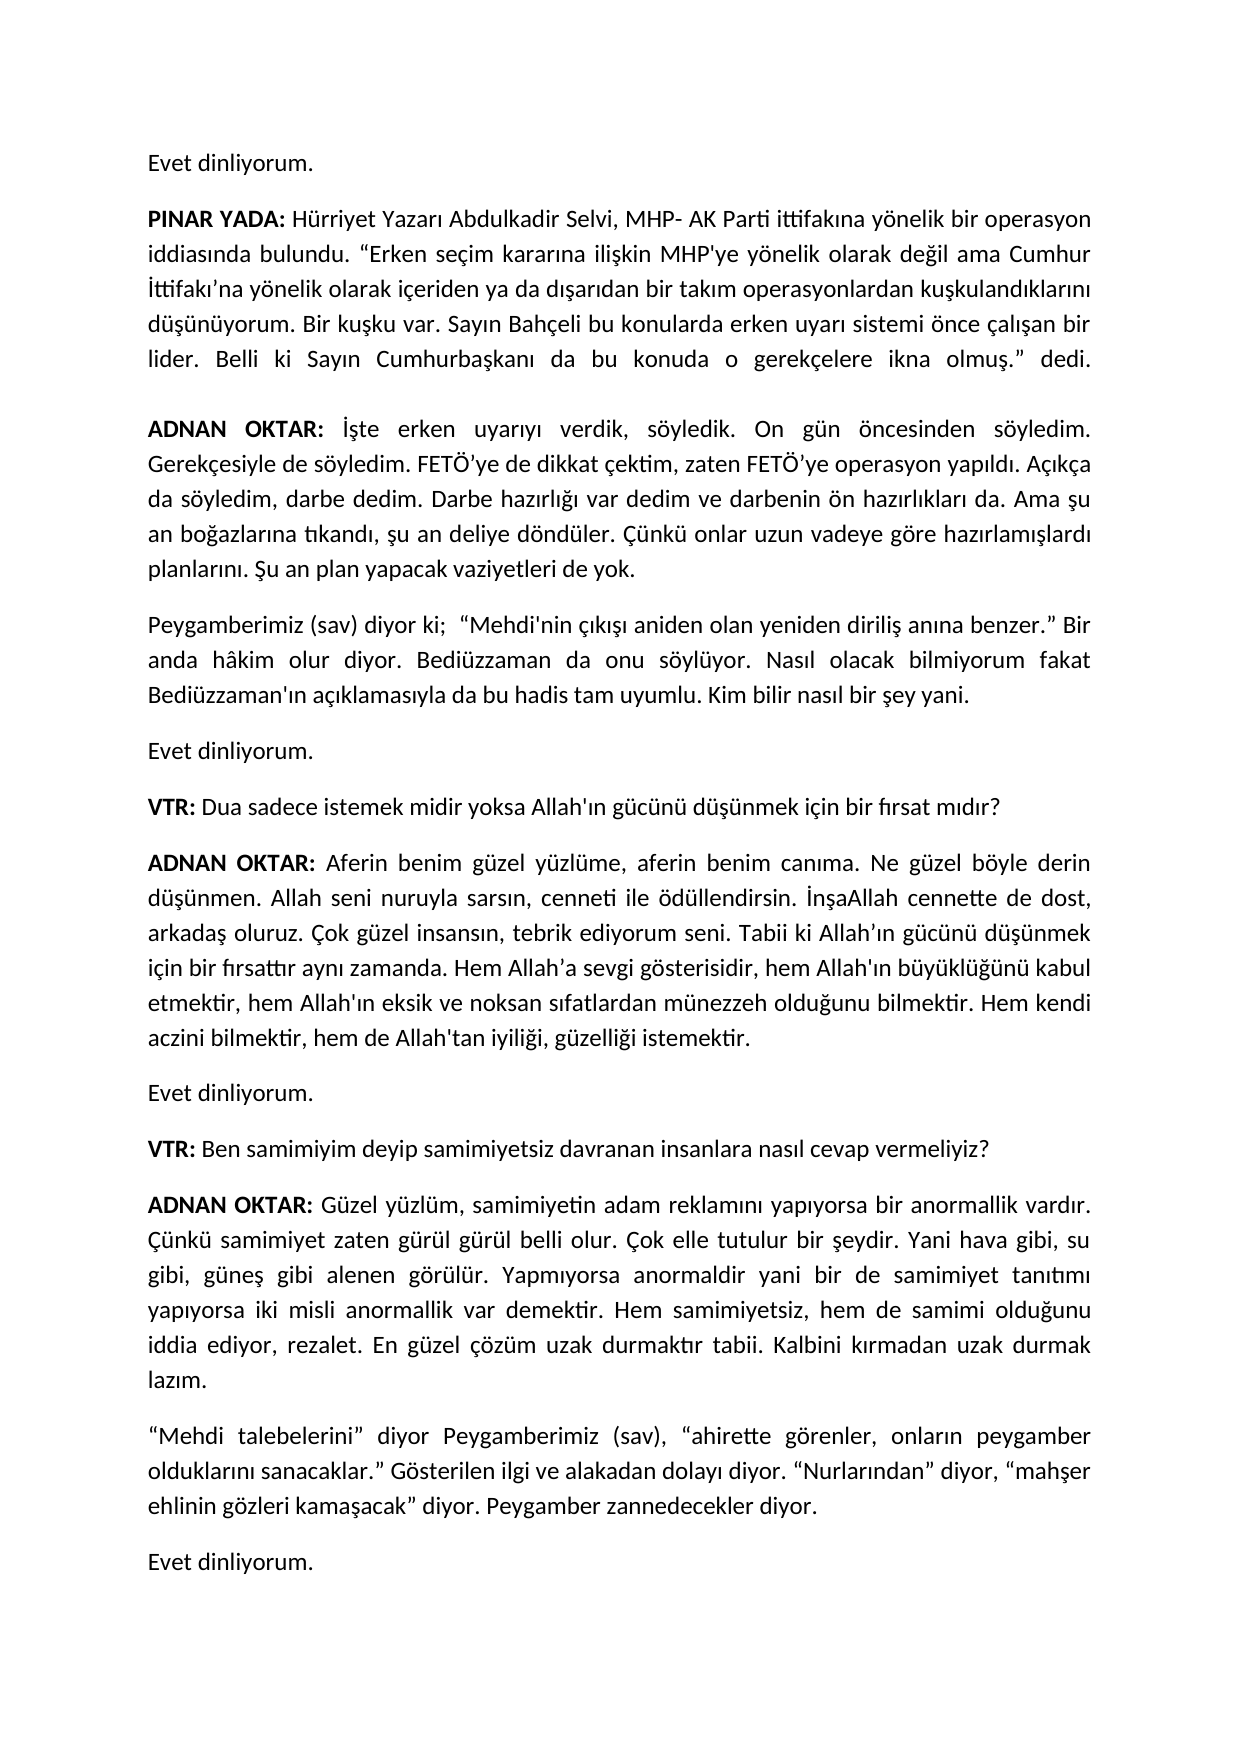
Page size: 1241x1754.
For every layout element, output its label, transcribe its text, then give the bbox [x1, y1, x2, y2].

text Evet dinliyorum. [148, 1546, 1093, 1576]
text Peygamberimiz (sav) diyor ki; “Mehdi'nin çıkışı aniden olan yeniden diriliş anına benzer.” Bir anda hâkim olur diyor. Bediüzzaman da onu söylüyor. Nasıl olacak bilmiyorum fakat Bediüzzaman'ın açıklamasıyla da bu hadis tam uyumlu. Kim bilir nasıl bir şey yani. [148, 609, 1093, 710]
text Evet dinliyorum. [148, 1078, 1093, 1108]
text “Mehdi talebelerini” diyor Peygamberimiz (sav), “ahirette görenler, onların peygamber olduklarını sanacaklar.” Gösterilen ilgi ve alakadan dolayı diyor. “Nurlarından” diyor, “mahşer ehlinin gözleri kamaşacak” diyor. Peygamber zannedecekler diyor. [148, 1420, 1093, 1521]
text ADNAN OKTAR: Güzel yüzlüm, samimiyetin adam reklamını yapıyorsa bir anormallik vardır. Çünkü samimiyet zaten gürül gürül belli olur. Çok elle tutulur bir şeydir. Yani hava gibi, su gibi, güneş gibi alenen görülür. Yapmıyorsa anormaldir yani bir de samimiyet tanıtımı yapıyorsa iki misli anormallik var demektir. Hem samimiyetsiz, hem de samimi olduğunu iddia ediyor, rezalet. En güzel çözüm uzak durmaktır tabii. Kalbini kırmadan uzak durmak lazım. [148, 1189, 1093, 1395]
text Evet dinliyorum. [148, 735, 1093, 766]
text Evet dinliyorum. [148, 148, 1093, 178]
text ADNAN OKTAR: Aferin benim güzel yüzlüme, aferin benim canıma. Ne güzel böyle derin düşünmen. Allah seni nuruyla sarsın, cenneti ile ödüllendirsin. İnşaAllah cennette de dost, arkadaş oluruz. Çok güzel insansın, tebrik ediyorum seni. Tabii ki Allah’ın gücünü düşünmek için bir fırsattır aynı zamanda. Hem Allah’a sevgi gösterisidir, hem Allah'ın büyüklüğünü kabul etmektir, hem Allah'ın eksik ve noksan sıfatlardan münezzeh olduğunu bilmektir. Hem kendi aczini bilmektir, hem de Allah'tan iyiliği, güzelliği istemektir. [148, 847, 1093, 1052]
text VTR: Ben samimiyim deyip samimiyetsiz davranan insanlara nasıl cevap vermeliyiz? [148, 1133, 1093, 1164]
text PINAR YADA: Hürriyet Yazarı Abdulkadir Selvi, MHP- AK Parti ittifakına yönelik bir operasyon iddiasında bulundu. “Erken seçim kararına ilişkin MHP'ye yönelik olarak değil ama Cumhur İttifakı’na yönelik olarak içeriden ya da dışarıdan bir takım operasyonlardan kuşkulandıklarını düşünüyorum. Bir kuşku var. Sayın Bahçeli bu konularda erken uyarı sistemi önce çalışan bir lider. Belli ki Sayın Cumhurbaşkanı da bu konuda o gerekçelere ikna olmuş.” dedi. ADNAN OKTAR: İşte erken uyarıyı verdik, söyledik. On gün öncesinden söyledim. Gerekçesiyle de söyledim. FETÖ’ye de dikkat çektim, zaten FETÖ’ye operasyon yapıldı. Açıkça da söyledim, darbe dedim. Darbe hazırlığı var dedim ve darbenin ön hazırlıkları da. Ama şu an boğazlarına tıkandı, şu an deliye döndüler. Çünkü onlar uzun vadeye göre hazırlamışlardı planlarını. Şu an plan yapacak vaziyetleri de yok. [148, 203, 1093, 584]
text VTR: Dua sadece istemek midir yoksa Allah'ın gücünü düşünmek için bir fırsat mıdır? [148, 791, 1093, 821]
